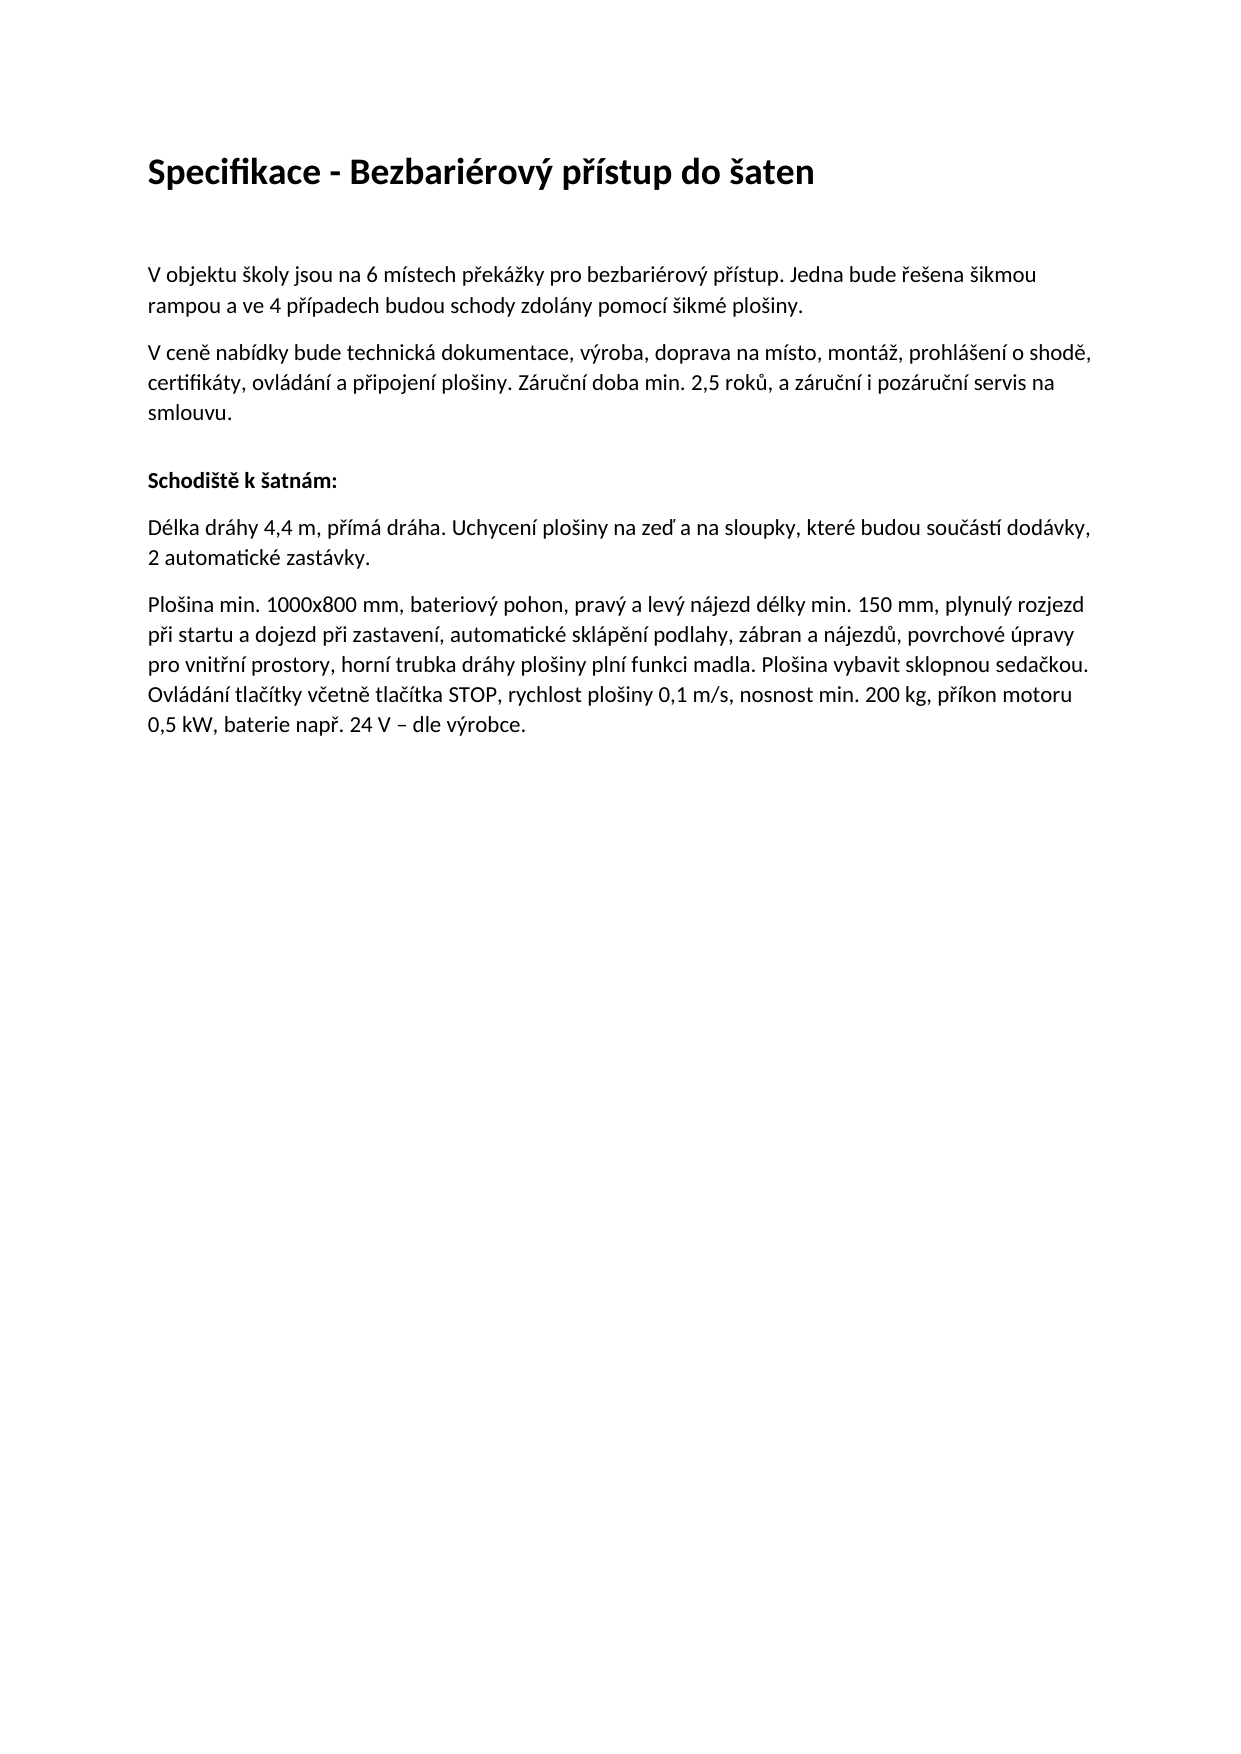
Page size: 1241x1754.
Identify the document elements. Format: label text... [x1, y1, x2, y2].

text Specifikace - Bezbariérový přístup do šaten [148, 148, 1093, 193]
text Schodiště k šatnám: [148, 466, 1093, 494]
text Plošina min. 1000x800 mm, bateriový pohon, pravý a levý nájezd délky min. 150 mm, plynulý rozjezd při startu a dojezd při zastavení, automatické sklápění podlahy, zábran a nájezdů, povrchové úpravy pro vnitřní prostory, horní trubka dráhy plošiny plní funkci madla. Plošina vybavit sklopnou sedačkou. Ovládání tlačítky včetně tlačítka STOP, rychlost plošiny 0,1 m/s, nosnost min. 200 kg, příkon motoru 0,5 kW, baterie např. 24 V – dle výrobce. [148, 590, 1093, 739]
text V objektu školy jsou na 6 místech překážky pro bezbariérový přístup. Jedna bude řešena šikmou rampou a ve 4 případech budou schody zdolány pomocí šikmé plošiny. [148, 261, 1093, 319]
text Délka dráhy 4,4 m, přímá dráha. Uchycení plošiny na zeď a na sloupky, které budou součástí dodávky, 2 automatické zastávky. [148, 513, 1093, 571]
text V ceně nabídky bude technická dokumentace, výroba, doprava na místo, montáž, prohlášení o shodě, certifikáty, ovládání a připojení plošiny. Záruční doba min. 2,5 roků, a záruční i pozáruční servis na smlouvu. [148, 338, 1093, 426]
